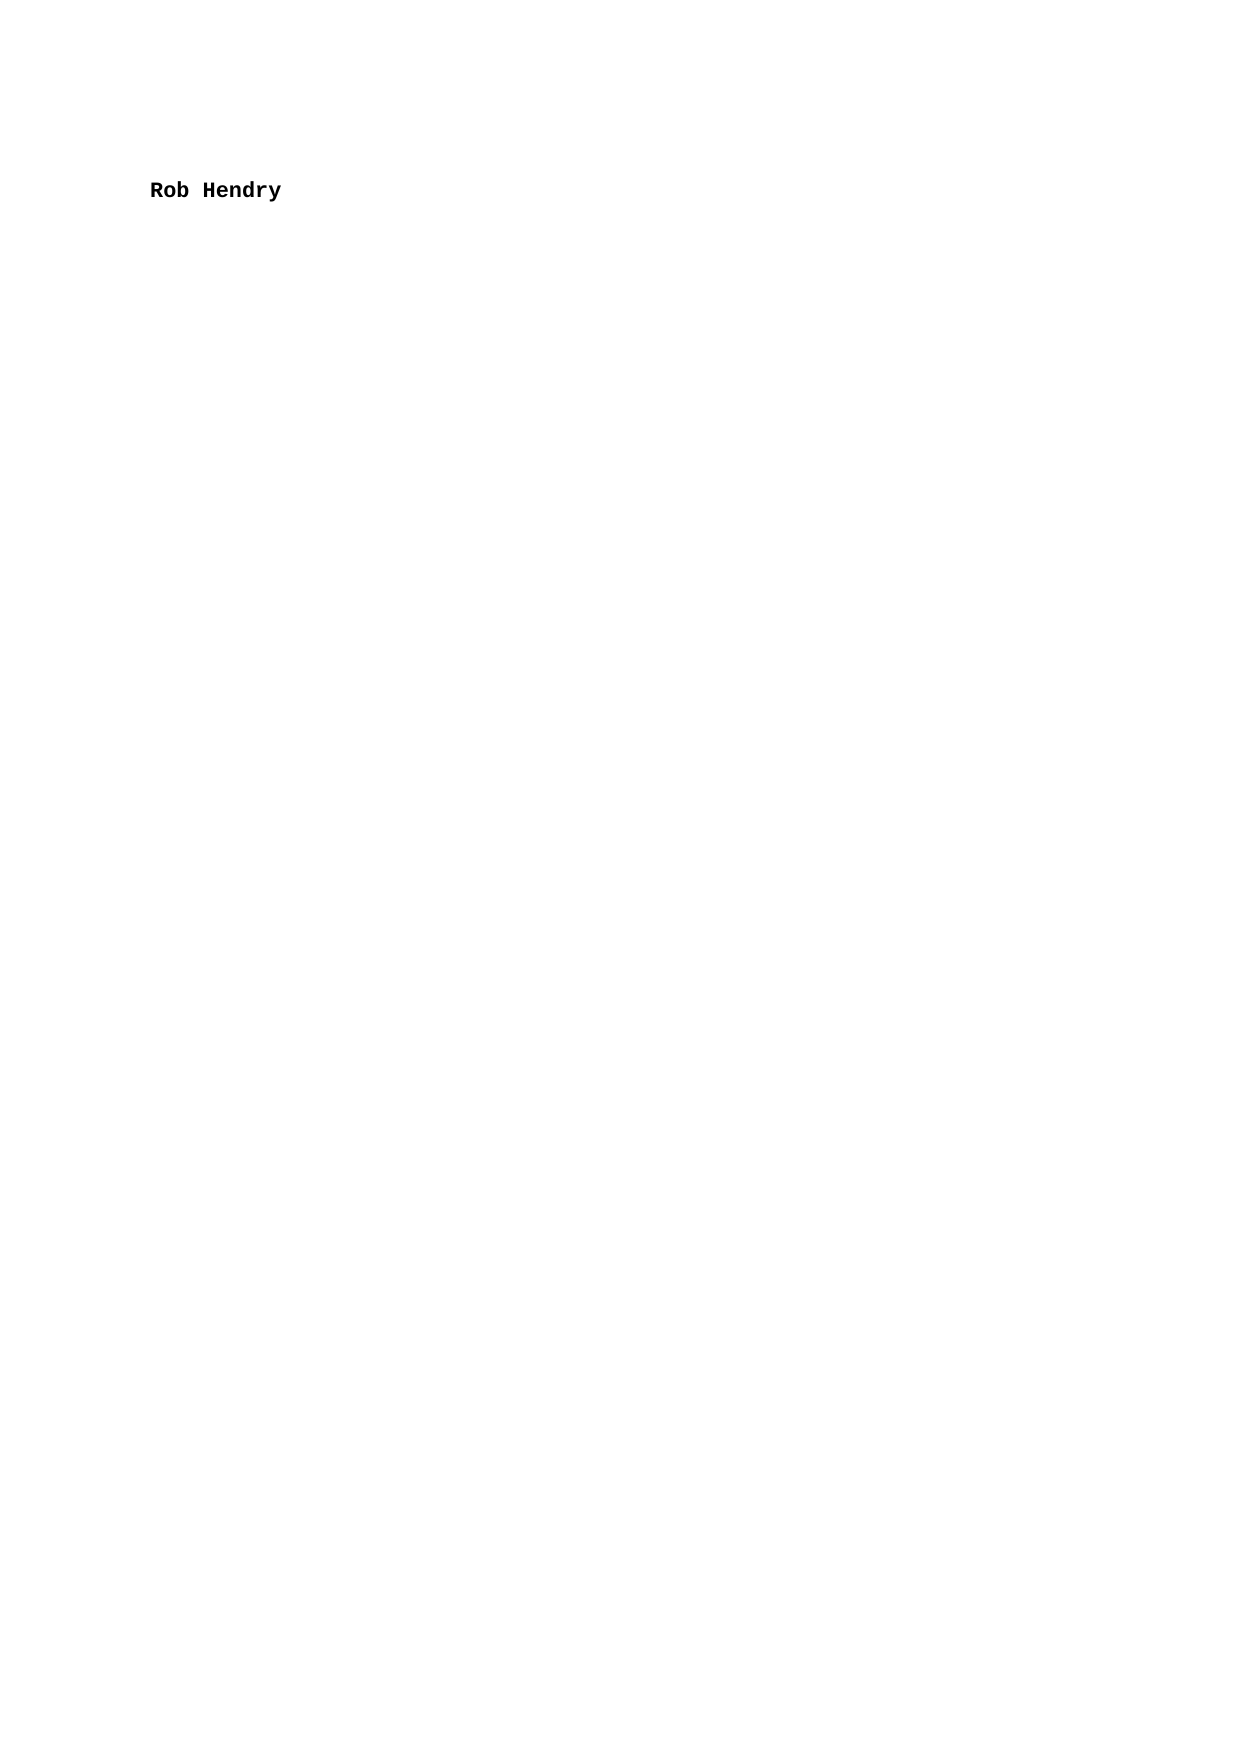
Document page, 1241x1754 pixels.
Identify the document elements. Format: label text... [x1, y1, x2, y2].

text Rob Hendry [150, 179, 1090, 203]
